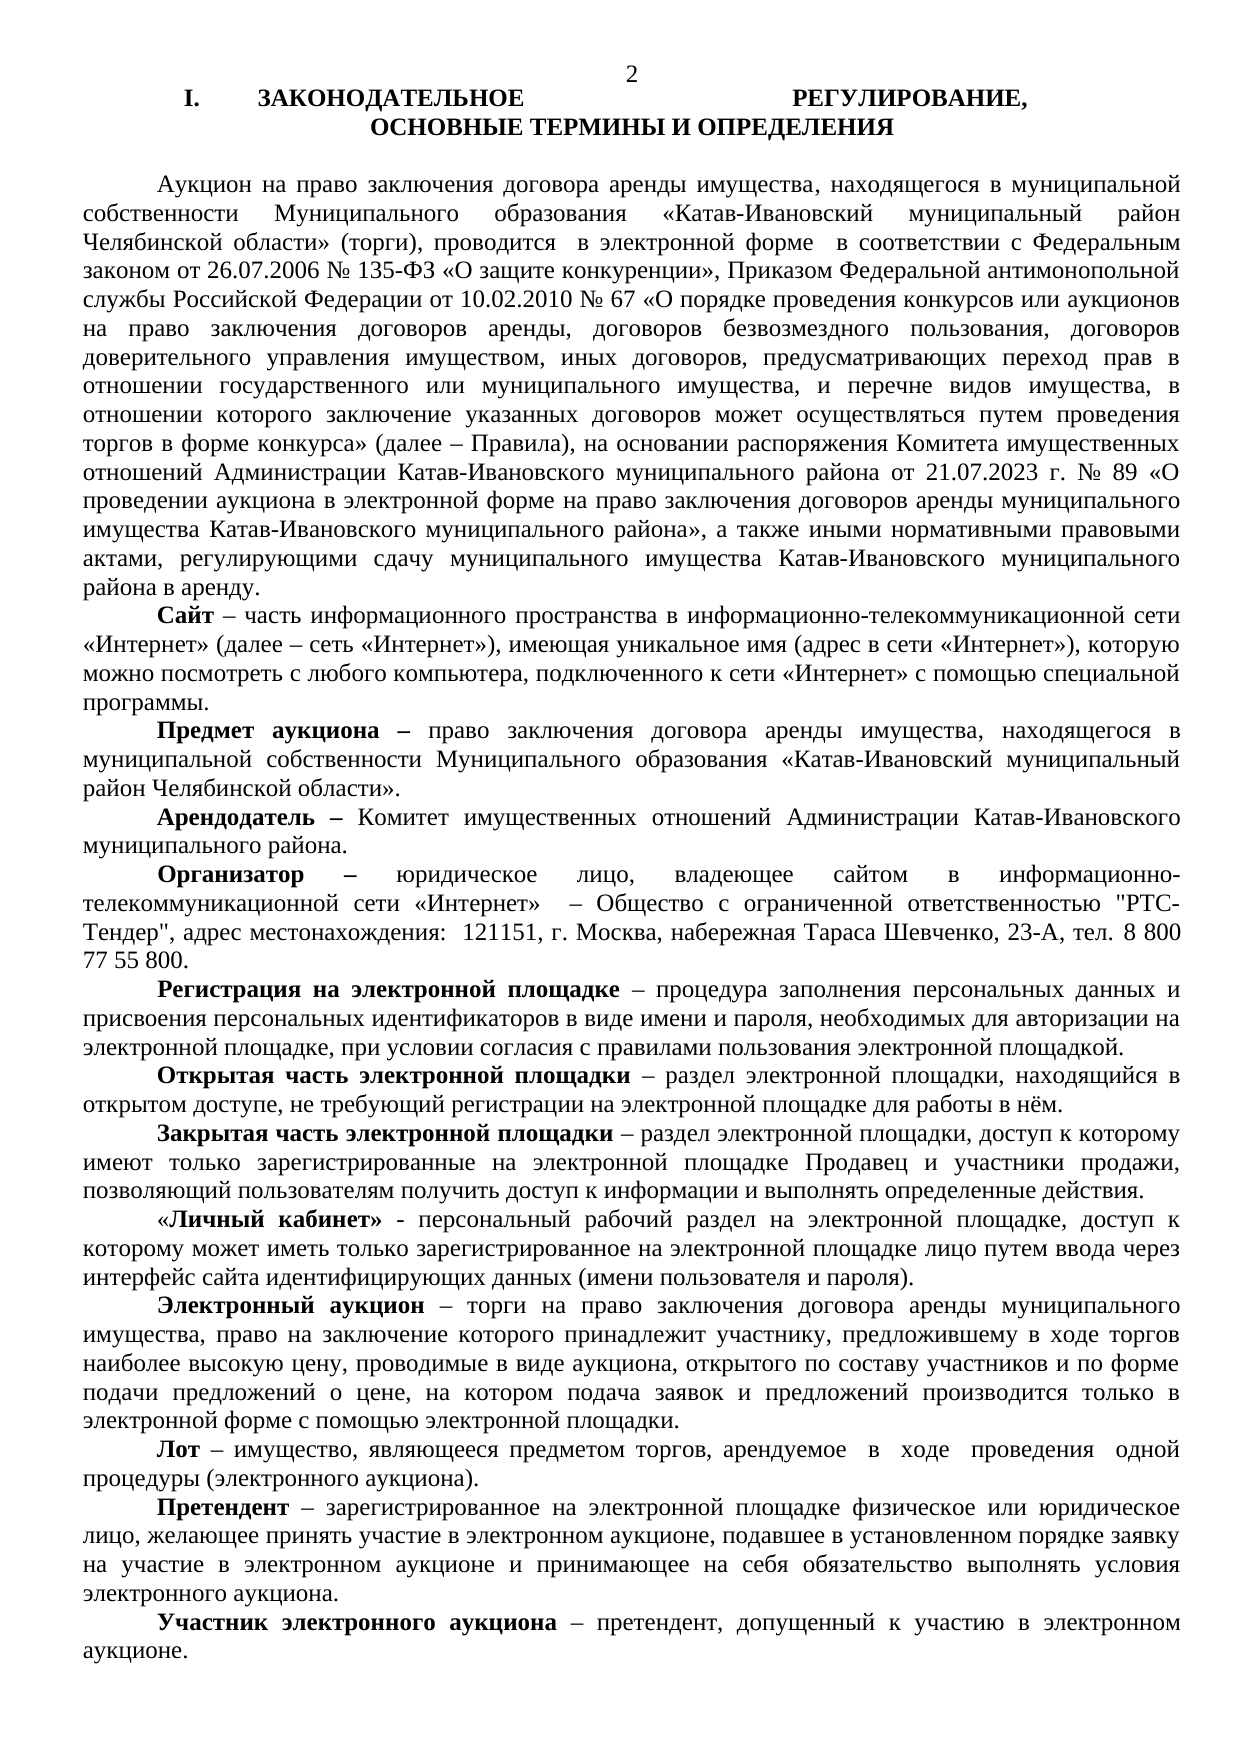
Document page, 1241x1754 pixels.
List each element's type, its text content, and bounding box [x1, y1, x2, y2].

text Электронный аукцион – торги на право заключения договора аренды муниципального имущества, право на заключение которого принадлежит участнику, предложившему в ходе торгов наиболее высокую цену, проводимые в виде аукциона, открытого по составу участников и по форме подачи предложений о цене, на котором подача заявок и предложений производится только в электронной форме с помощью электронной площадки. [83, 1291, 1181, 1434]
text Лот – имущество, являющееся предметом торгов, арендуемое в ходе проведения одной процедуры (электронного аукциона). [83, 1434, 1181, 1492]
text Открытая часть электронной площадки – раздел электронной площадки, находящийся в открытом доступе, не требующий регистрации на электронной площадке для работы в нём. [83, 1061, 1181, 1118]
text Организатор – юридическое лицо, владеющее сайтом в информационно-телекоммуникационной сети «Интернет» – Общество с ограниченной ответственностью "РТС-Тендер", адрес местонахождения: 121151, г. Москва, набережная Тараса Шевченко, 23-А, тел. 8 800 77 55 800. [83, 859, 1181, 974]
text Предмет аукциона – право заключения договора аренды имущества, находящегося в муниципальной собственности Муниципального образования «Катав-Ивановский муниципальный район Челябинской области». [83, 716, 1181, 802]
text Регистрация на электронной площадке – процедура заполнения персональных данных и присвоения персональных идентификаторов в виде имени и пароля, необходимых для авторизации на электронной площадке, при условии согласия с правилами пользования электронной площадкой. [83, 974, 1181, 1061]
text Арендодатель – Комитет имущественных отношений Администрации Катав-Ивановского муниципального района. [83, 802, 1181, 859]
text Сайт – часть информационного пространства в информационно-телекоммуникационной сети «Интернет» (далее – сеть «Интернет»), имеющая уникальное имя (адрес в сети «Интернет»), которую можно посмотреть с любого компьютера, подключенного к сети «Интернет» с помощью специальной программы. [83, 601, 1181, 716]
text основные термины и определения [83, 112, 1181, 141]
text Аукцион на право заключения договора аренды имущества, находящегося в муниципальной собственности Муниципального образования «Катав-Ивановский муниципальный район Челябинской области» (торги), проводится в электронной форме в соответствии с Федеральным законом от 26.07.2006 № 135-ФЗ «О защите конкуренции», Приказом Федеральной антимонопольной службы Российской Федерации от 10.02.2010 № 67 «О порядке проведения конкурсов или аукционов на право заключения договоров аренды, договоров безвозмездного пользования, договоров доверительного управления имуществом, иных договоров, предусматривающих переход прав в отношении государственного или муниципального имущества, и перечне видов имущества, в отношении которого заключение указанных договоров может осуществляться путем проведения торгов в форме конкурса» (далее – Правила), на основании распоряжения Комитета имущественных отношений Администрации Катав-Ивановского муниципального района от 21.07.2023 г. № 89 «О проведении аукциона в электронной форме на право заключения договоров аренды муниципального имущества Катав-Ивановского муниципального района», а также иными нормативными правовыми актами, регулирующими сдачу муниципального имущества Катав-Ивановского муниципального района в аренду. [83, 169, 1181, 601]
text Претендент – зарегистрированное на электронной площадке физическое или юридическое лицо, желающее принять участие в электронном аукционе, подавшее в установленном порядке заявку на участие в электронном аукционе и принимающее на себя обязательство выполнять условия электронного аукциона. [83, 1492, 1181, 1607]
text Закрытая часть электронной площадки – раздел электронной площадки, доступ к которому имеют только зарегистрированные на электронной площадке Продавец и участники продажи, позволяющий пользователям получить доступ к информации и выполнять определенные действия. [83, 1118, 1181, 1204]
text Участник электронного аукциона – претендент, допущенный к участию в электронном аукционе. [83, 1607, 1181, 1664]
text «Личный кабинет» - персональный рабочий раздел на электронной площадке, доступ к которому может иметь только зарегистрированное на электронной площадке лицо путем ввода через интерфейс сайта идентифицирующих данных (имени пользователя и пароля). [83, 1204, 1181, 1291]
list Законодательное регулирование, [83, 83, 1181, 112]
